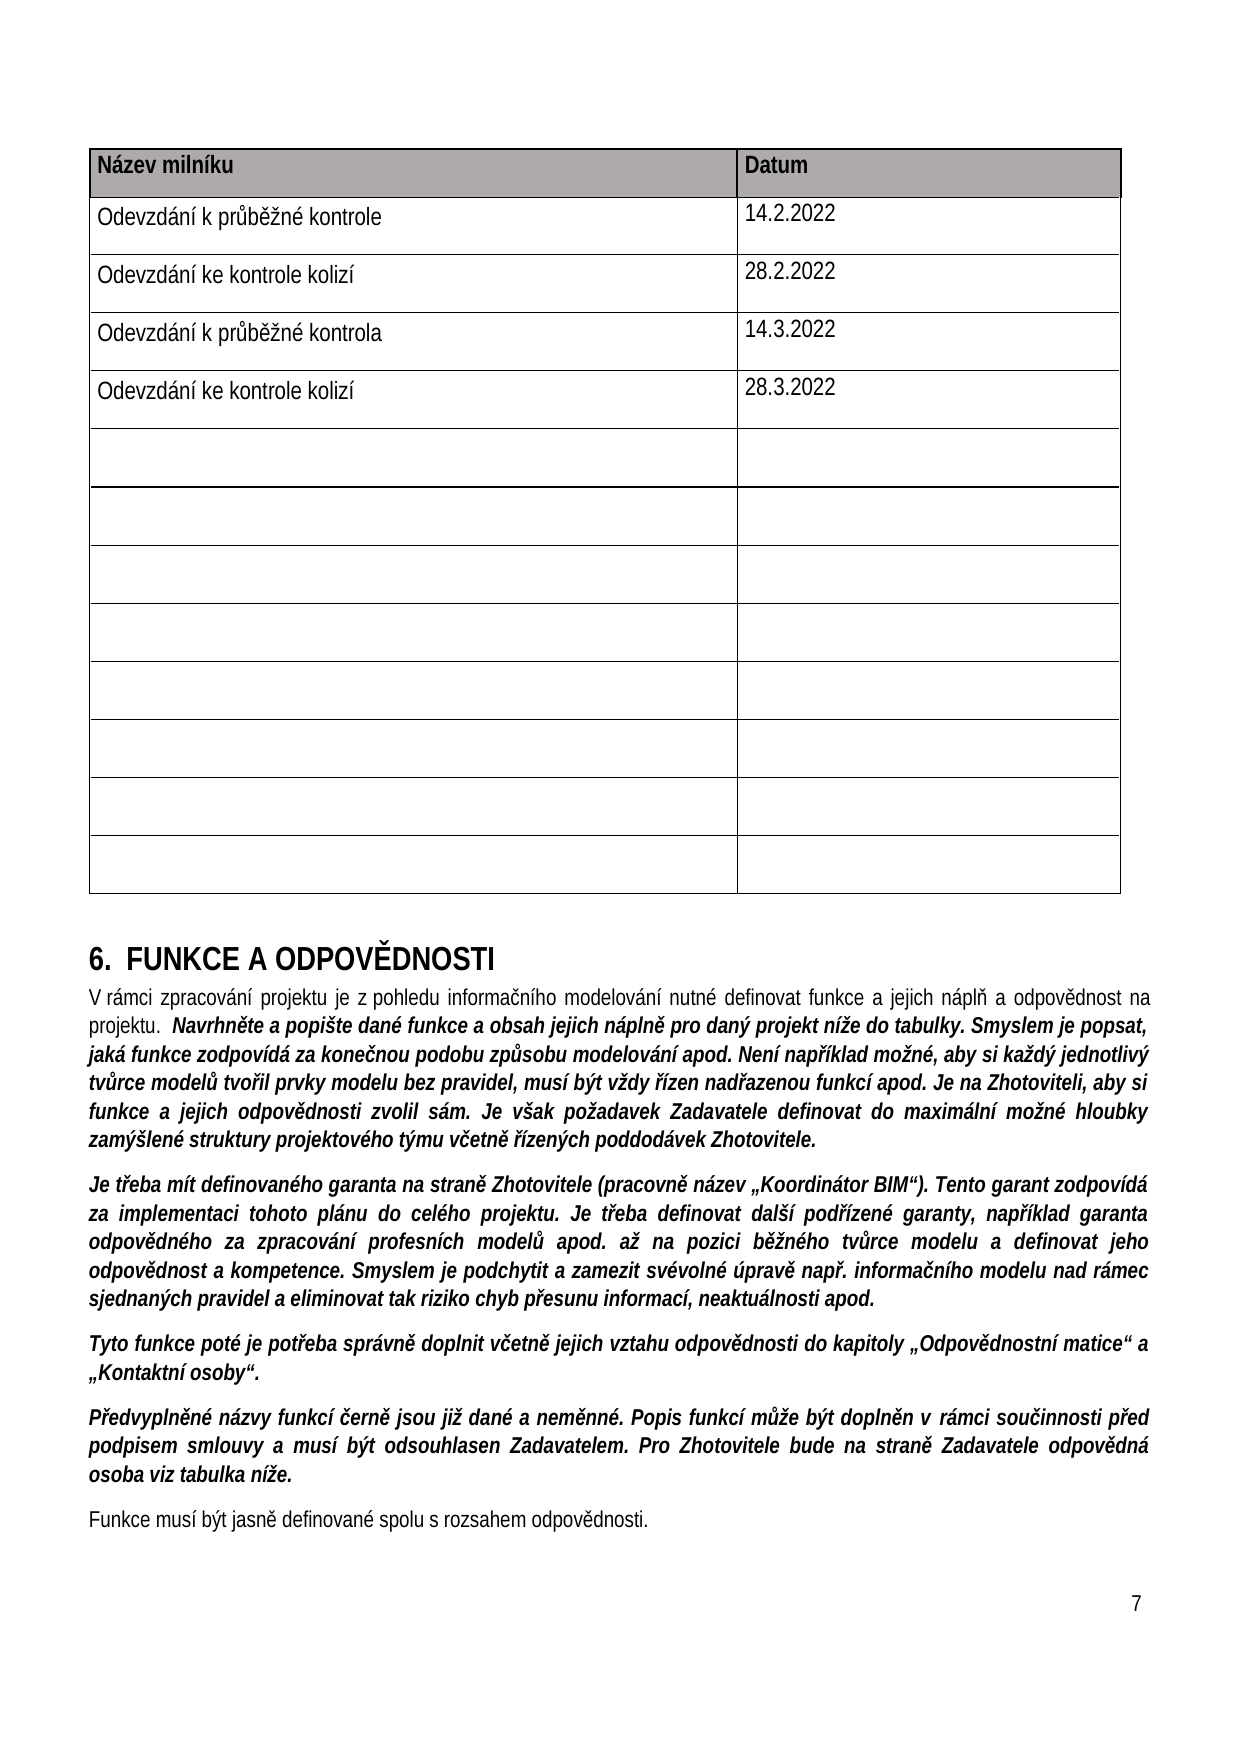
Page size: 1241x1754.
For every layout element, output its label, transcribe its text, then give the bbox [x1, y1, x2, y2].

table_cell [90, 603, 737, 661]
text Je třeba mít definovaného garanta na straně Zhotovitele (pracovně název „Koordinátor BIM“). Tento garant zodpovídá za implementaci tohoto plánu do celého projektu. Je třeba definovat další podřízené garanty, například garanta odpovědného za zpracování profesních modelů apod. až na pozici běžného tvůrce modelu a definovat jeho odpovědnost a kompetence. Smyslem je podchytit a zamezit svévolné úpravě např. informačního modelu nad rámec sjednaných pravidel a eliminovat tak riziko chyb přesunu informací, neaktuálnosti apod. [89, 1171, 1152, 1311]
table_cell [738, 835, 1120, 893]
table_cell [90, 545, 737, 603]
table_cell [738, 777, 1120, 835]
text Tyto funkce poté je potřeba správně doplnit včetně jejich vztahu odpovědnosti do kapitoly „Odpovědnostní matice“ a „Kontaktní osoby“. [89, 1330, 1152, 1385]
text Předvyplněné názvy funkcí černě jsou již dané a neměnné. Popis funkcí může být doplněn v rámci součinnosti před podpisem smlouvy a musí být odsouhlasen Zadavatelem. Pro Zhotovitele bude na straně Zadavatele odpovědná osoba viz tabulka níže. [89, 1404, 1152, 1487]
table_cell Odevzdání ke kontrole kolizí [90, 254, 737, 312]
table_cell 14.2.2022 [738, 197, 1120, 254]
table_cell Odevzdání k průběžné kontrole [90, 198, 737, 254]
table_cell [90, 777, 737, 835]
table_cell 14.3.2022 [738, 312, 1120, 370]
table_cell [90, 719, 737, 777]
table_cell [738, 661, 1120, 719]
table_cell [738, 603, 1120, 661]
table_cell [90, 486, 737, 544]
table_cell [738, 719, 1120, 777]
table_cell 28.3.2022 [738, 370, 1120, 428]
table_cell Odevzdání ke kontrole kolizí [90, 370, 737, 428]
text Funkce musí být jasně definované spolu s rozsahem odpovědnosti. [89, 1506, 1152, 1532]
table_cell [90, 835, 737, 893]
table_cell [738, 428, 1120, 486]
table_cell [738, 545, 1120, 603]
subtitle FUNKCE A ODPOVĚDNOSTI [89, 939, 1152, 978]
table_cell [90, 428, 737, 486]
table_cell [738, 486, 1120, 544]
table_cell 28.2.2022 [738, 254, 1120, 312]
table_cell [90, 661, 737, 719]
text V rámci zpracování projektu je z pohledu informačního modelování nutné definovat funkce a jejich náplň a odpovědnost na projektu. Navrhněte a popište dané funkce a obsah jejich náplně pro daný projekt níže do tabulky. Smyslem je popsat, jaká funkce zodpovídá za konečnou podobu způsobu modelování apod. Není například možné, aby si každý jednotlivý tvůrce modelů tvořil prvky modelu bez pravidel, musí být vždy řízen nadřazenou funkcí apod. Je na Zhotoviteli, aby si funkce a jejich odpovědnosti zvolil sám. Je však požadavek Zadavatele definovat do maximální možné hloubky zamýšlené struktury projektového týmu včetně řízených poddodávek Zhotovitele. [89, 984, 1152, 1152]
table_header Název milníku [91, 150, 736, 197]
table_cell Odevzdání k průběžné kontrola [90, 312, 737, 370]
table_header Datum [738, 150, 1120, 197]
